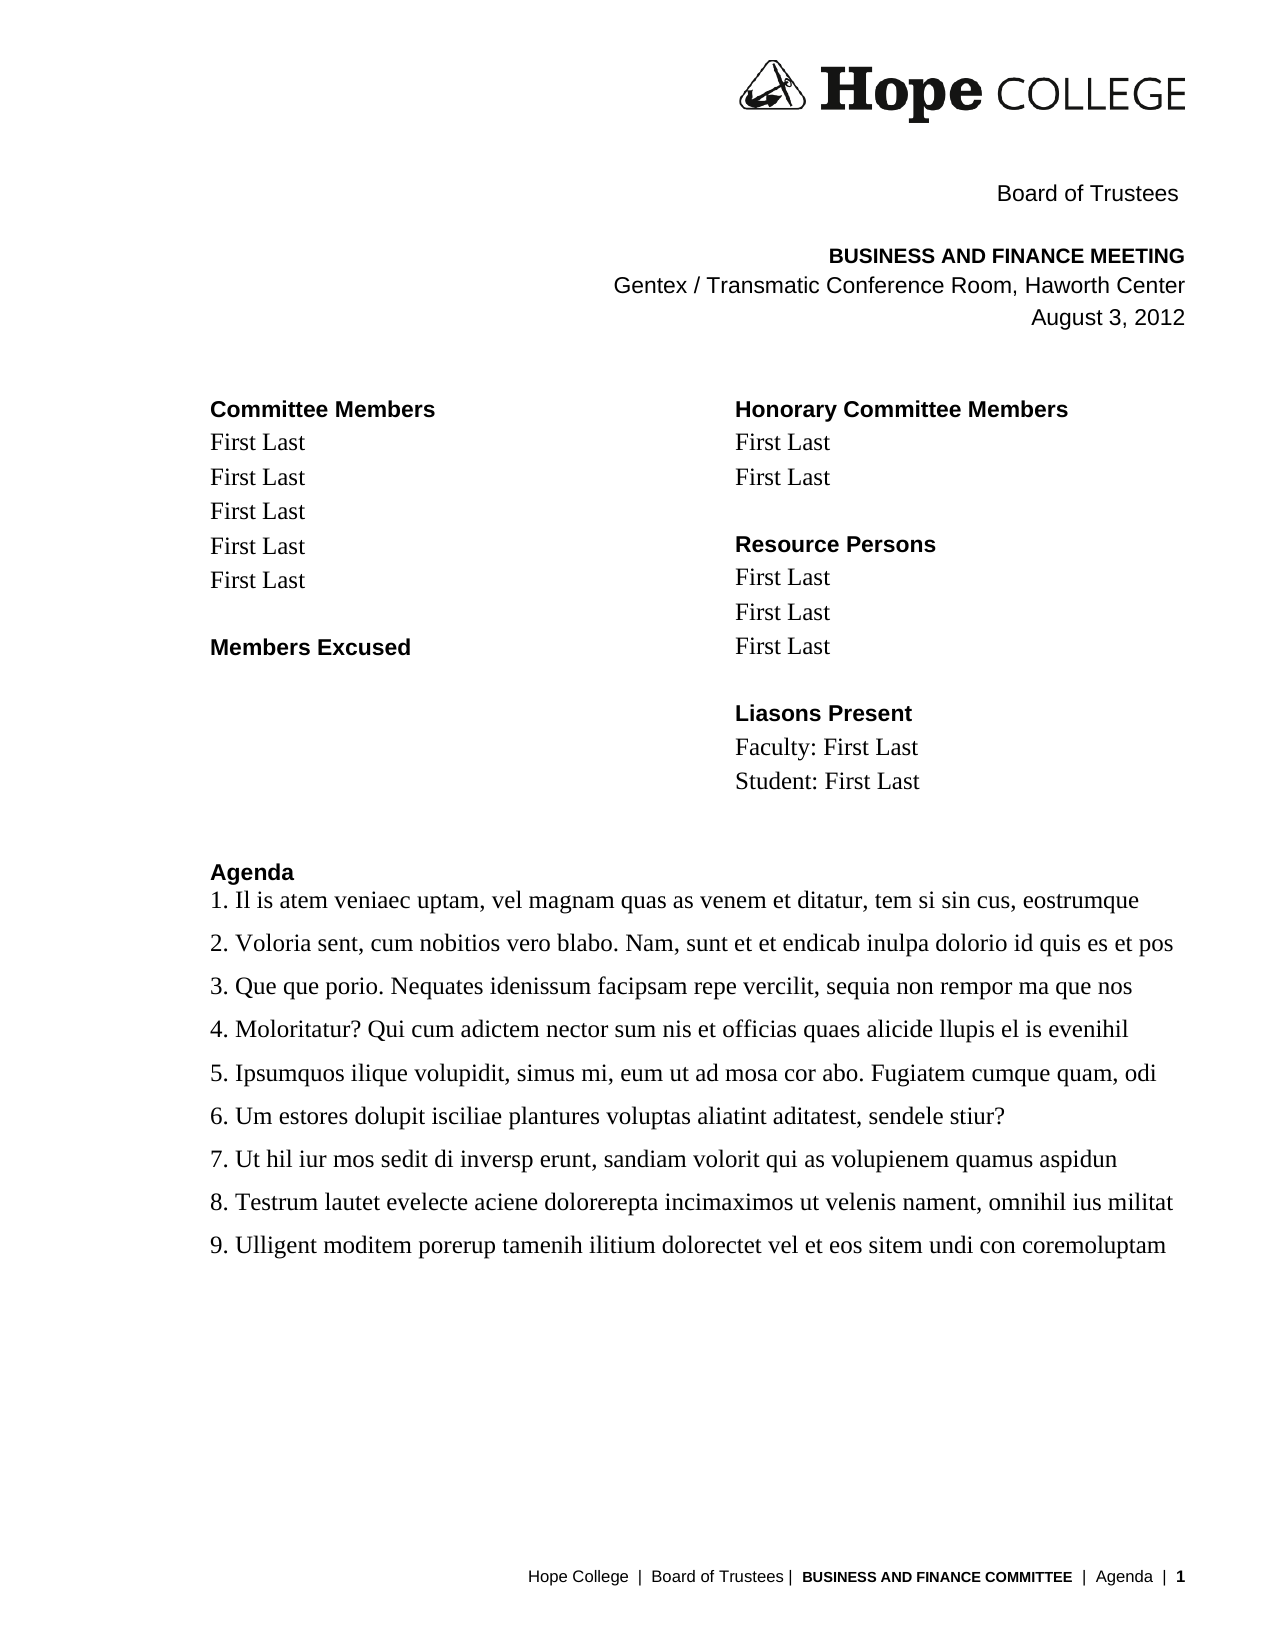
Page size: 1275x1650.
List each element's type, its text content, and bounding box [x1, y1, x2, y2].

text 1. Il is atem veniaec uptam, vel magnam quas as venem et ditatur, tem si sin cus, eostrumque [210, 885, 1185, 914]
text 2. Voloria sent, cum nobitios vero blabo. Nam, sunt et et endicab inulpa dolorio id quis es et pos 3. Que que porio. Nequates idenissum facipsam repe vercilit, sequia non rempor ma que nos [210, 928, 1185, 1000]
text 8. Testrum lautet evelecte aciene dolorerepta incimaximos ut velenis nament, omnihil ius militat 9. Ulligent moditem porerup tamenih ilitium dolorectet vel et eos sitem undi con coremoluptam [210, 1187, 1185, 1259]
text Liasons Present [735, 700, 1185, 727]
text Honorary Committee Members [735, 396, 1185, 422]
text Agenda [210, 859, 1185, 885]
text Resource Persons [735, 531, 1185, 557]
text First Last [735, 562, 1185, 591]
text 6. Um estores dolupit isciliae plantures voluptas aliatint aditatest, sendele stiur? [210, 1101, 1185, 1129]
text First Last [210, 496, 660, 525]
text 4. Moloritatur? Qui cum adictem nector sum nis et officias quaes alicide llupis el is evenihil [210, 1014, 1185, 1043]
text First Last [210, 531, 660, 559]
text Student: First Last [735, 766, 1185, 795]
subtitle Gentex / Transmatic Conference Room, Haworth Center [210, 272, 1185, 299]
text First Last [210, 565, 660, 594]
text Committee Members [210, 396, 660, 422]
text First Last [210, 427, 660, 456]
text 7. Ut hil iur mos sedit di inversp erunt, sandiam volorit qui as volupienem quamus aspidun [210, 1144, 1185, 1173]
subtitle Board of Trustees [210, 180, 1185, 238]
text First Last [735, 597, 1185, 626]
text First Last [735, 462, 1185, 491]
text 5. Ipsumquos ilique volupidit, simus mi, eum ut ad mosa cor abo. Fugiatem cumque quam, odi [210, 1058, 1185, 1086]
text First Last [210, 462, 660, 491]
subtitle BUSINESS AND FINANCE MEETING [210, 243, 1185, 267]
text First Last [735, 427, 1185, 456]
picture [739, 60, 1185, 123]
subtitle August 3, 2012 [210, 304, 1185, 330]
text First Last [735, 631, 1185, 660]
text Faculty: First Last [735, 732, 1185, 761]
text Members Excused [210, 634, 660, 661]
